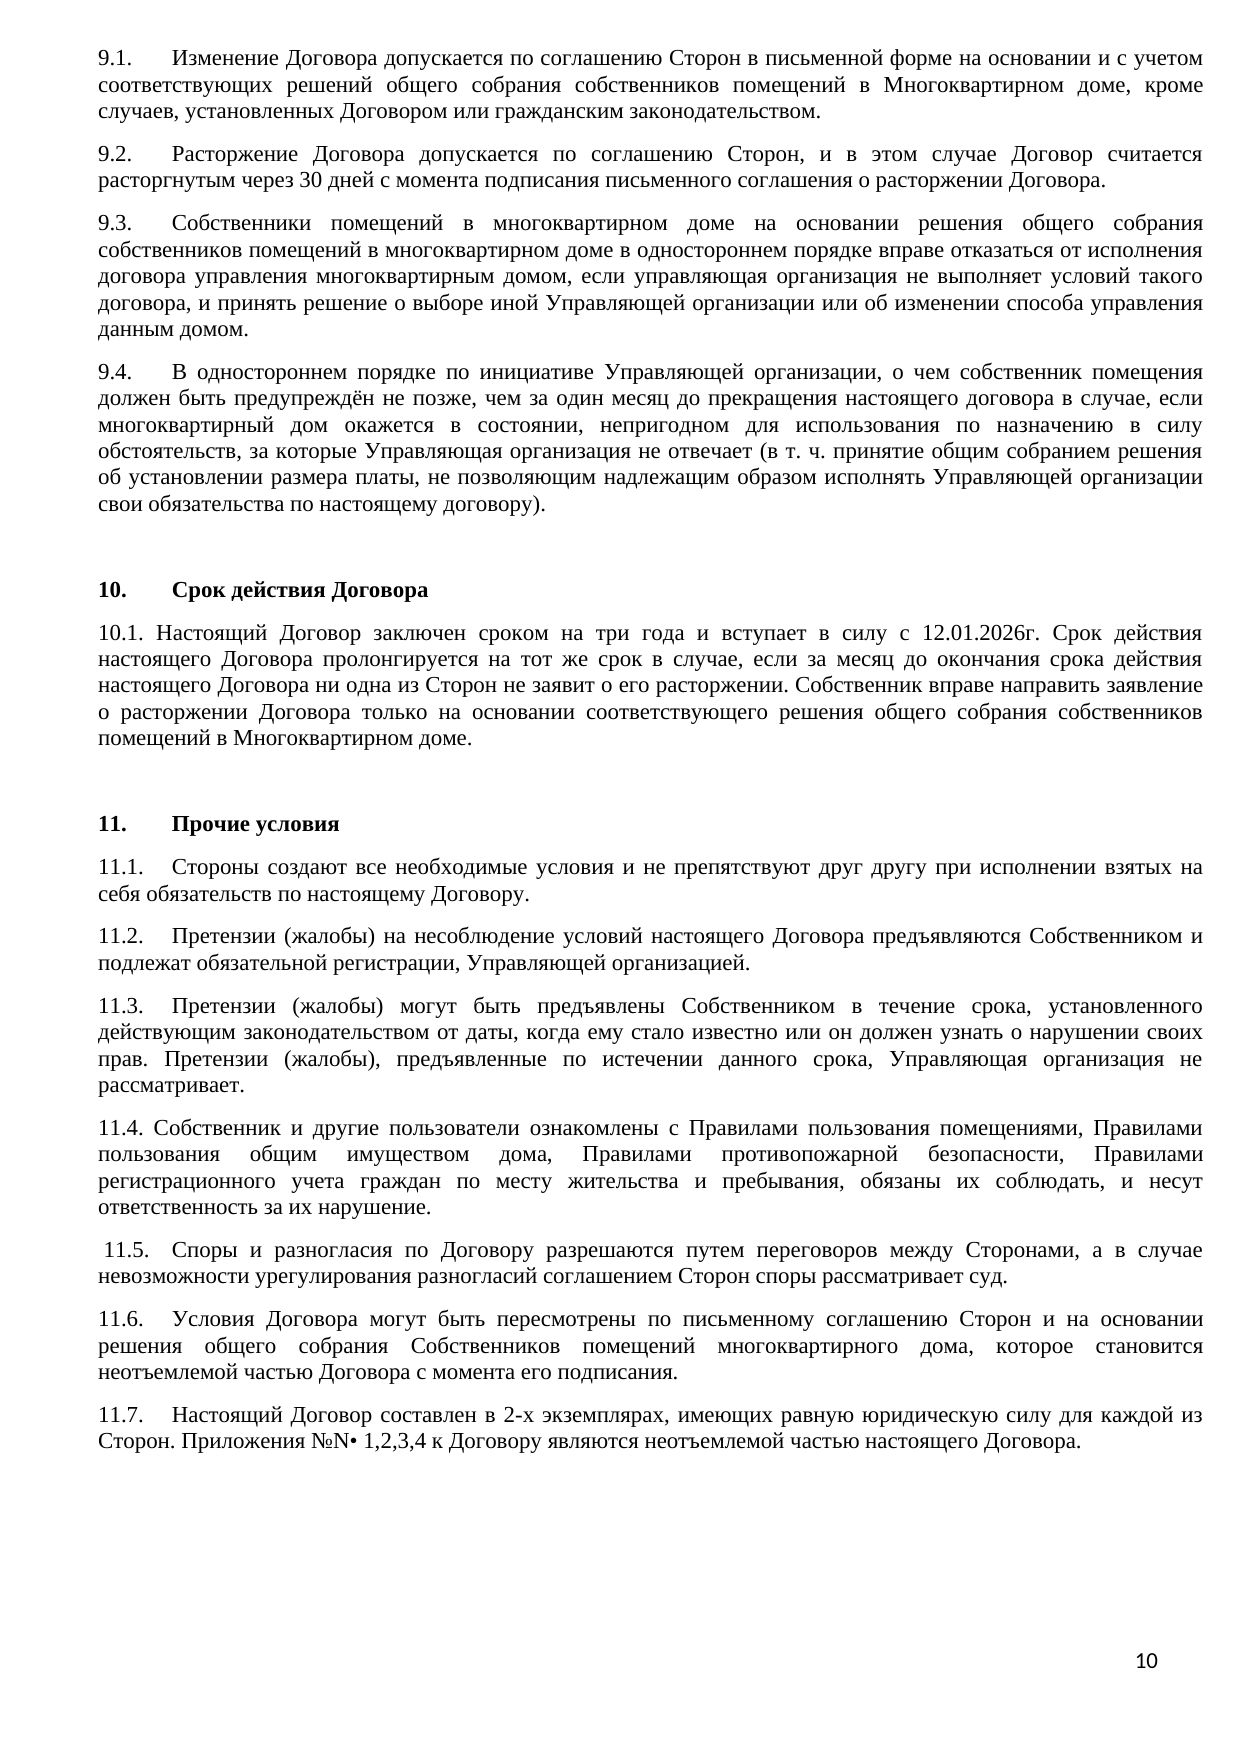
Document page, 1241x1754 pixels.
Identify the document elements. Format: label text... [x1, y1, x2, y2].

text 9.1. Изменение Договора допускается по соглашению Сторон в письменной форме на основании и с учетом соответствующих решений общего собрания собственников помещений в Многоквартирном доме, кроме случаев, установленных Договором или гражданским законодательством. [98, 44, 1205, 123]
text 9.2. Расторжение Договора допускается по соглашению Сторон, и в этом случае Договор считается расторгнутым через 30 дней с момента подписания письменного соглашения о расторжении Договора. [98, 140, 1205, 193]
text 11.1. Стороны создают все необходимые условия и не препятствуют друг другу при исполнении взятых на себя обязательств по настоящему Договору. [98, 853, 1205, 906]
text 11.4. Собственник и другие пользователи ознакомлены с Правилами пользования помещениями, Правилами пользования общим имуществом дома, Правилами противопожарной безопасности, Правилами регистрационного учета граждан по месту жительства и пребывания, обязаны их соблюдать, и несут ответственность за их нарушение. [98, 1114, 1205, 1219]
text 10. Срок действия Договора [98, 576, 1205, 602]
text 9.3. Собственники помещений в многоквартирном доме на основании решения общего собрания собственников помещений в многоквартирном доме в одностороннем порядке вправе отказаться от исполнения договора управления многоквартирным домом, если управляющая организация не выполняет условий такого договора, и принять решение о выборе иной Управляющей организации или об изменении способа управления данным домом. [98, 209, 1205, 341]
text 11.5. Споры и разногласия по Договору разрешаются путем переговоров между Сторонами, а в случае невозможности урегулирования разногласий соглашением Сторон споры рассматривает суд. [98, 1236, 1205, 1289]
text 11.2. Претензии (жалобы) на несоблюдение условий настоящего Договора предъявляются Собственником и подлежат обязательной регистрации, Управляющей организацией. [98, 923, 1205, 975]
text 11.6. Условия Договора могут быть пересмотрены по письменному соглашению Сторон и на основании решения общего собрания Собственников помещений многоквартирного дома, которое становится неотъемлемой частью Договора с момента его подписания. [98, 1306, 1205, 1384]
text 10.1. Настоящий Договор заключен сроком на три года и вступает в силу с 12.01.2026г. Срок действия настоящего Договора пролонгируется на тот же срок в случае, если за месяц до окончания срока действия настоящего Договора ни одна из Сторон не заявит о его расторжении. Собственник вправе направить заявление о расторжении Договора только на основании соответствующего решения общего собрания собственников помещений в Многоквартирном доме. [98, 619, 1205, 751]
text 11.7. Настоящий Договор составлен в 2-х экземплярах, имеющих равную юридическую силу для каждой из Сторон. Приложения №N• 1,2,3,4 к Договору являются неотъемлемой частью настоящего Договора. [98, 1401, 1205, 1454]
text 11.3. Претензии (жалобы) могут быть предъявлены Собственником в течение срока, установленного действующим законодательством от даты, когда ему стало известно или он должен узнать о нарушении своих прав. Претензии (жалобы), предъявленные по истечении данного срока, Управляющая организация не рассматривает. [98, 992, 1205, 1097]
text 11. Прочие условия [98, 810, 1205, 837]
text 9.4. В одностороннем порядке по инициативе Управляющей организации, о чем собственник помещения должен быть предупреждён не позже, чем за один месяц до прекращения настоящего договора в случае, если многоквартирный дом окажется в состоянии, непригодном для использования по назначению в силу обстоятельств, за которые Управляющая организация не отвечает (в т. ч. принятие общим собранием решения об установлении размера платы, не позволяющим надлежащим образом исполнять Управляющей организации свои обязательства по настоящему договору). [98, 358, 1205, 516]
